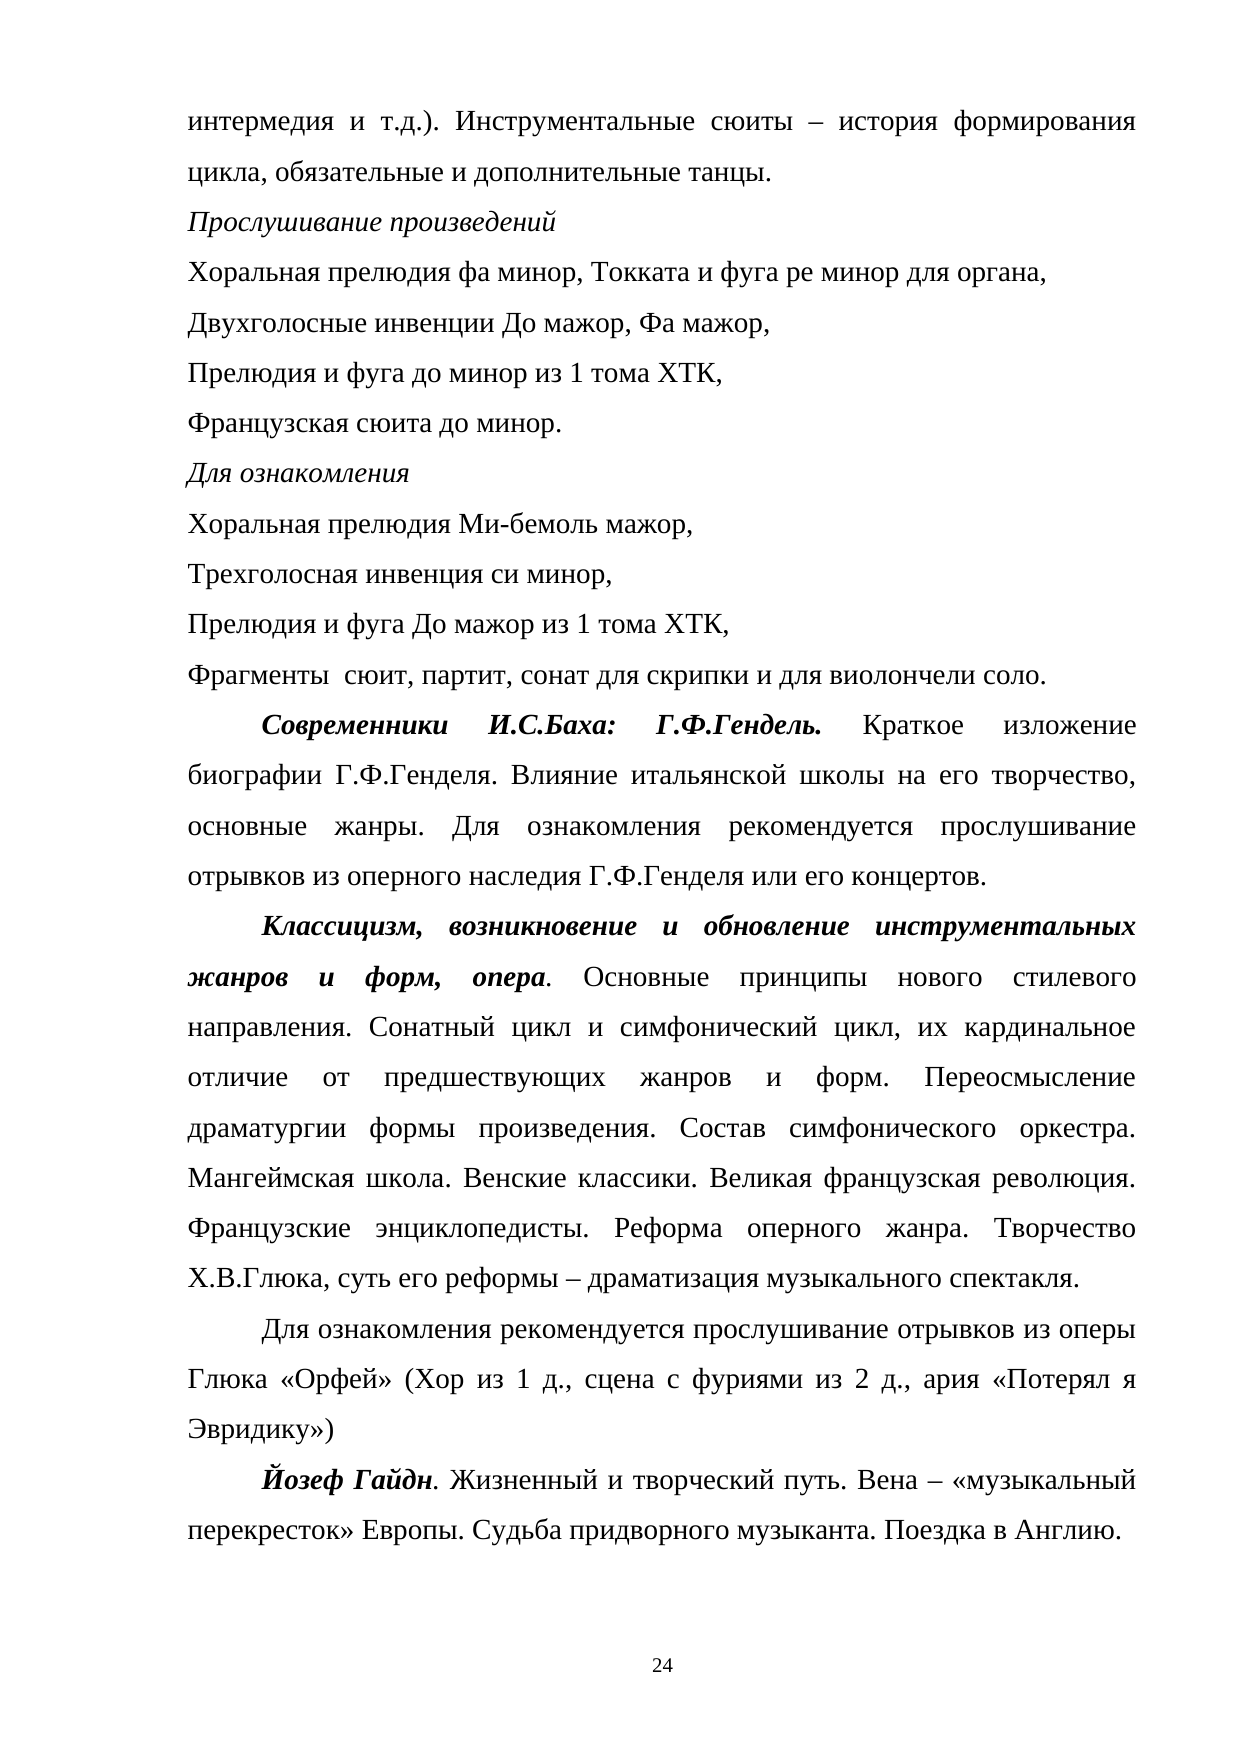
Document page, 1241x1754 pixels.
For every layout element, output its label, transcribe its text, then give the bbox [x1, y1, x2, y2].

text Прелюдия и фуга до минор из 1 тома ХТК, [187, 355, 1137, 388]
text Прелюдия и фуга До мажор из 1 тома ХТК, [187, 607, 1137, 640]
text Современники И.С.Баха: Г.Ф.Гендель. Краткое изложение биографии Г.Ф.Генделя. Влияние итальянской школы на его творчество, основные жанры. Для ознакомления рекомендуется прослушивание отрывков из оперного наследия Г.Ф.Генделя или его концертов. [187, 707, 1137, 892]
text Прослушивание произведений [187, 204, 1137, 238]
text Для ознакомления рекомендуется прослушивание отрывков из оперы Глюка «Орфей» (Хор из 1 д., сцена с фуриями из 2 д., ария «Потерял я Эвридику») [187, 1311, 1137, 1445]
text Хоральная прелюдия Ми-бемоль мажор, [187, 506, 1137, 539]
text Фрагменты сюит, партит, сонат для скрипки и для виолончели соло. [187, 657, 1137, 690]
text Французская сюита до минор. [187, 405, 1137, 439]
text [187, 103, 1137, 187]
text Трехголосная инвенция си минор, [187, 556, 1137, 590]
text Для ознакомления [187, 456, 1137, 489]
text Двухголосные инвенции До мажор, Фа мажор, [187, 305, 1137, 338]
text Классицизм, возникновение и обновление инструментальных жанров и форм, опера. Основные принципы нового стилевого направления. Сонатный цикл и симфонический цикл, их кардинальное отличие от предшествующих жанров и форм. Переосмысление драматургии формы произведения. Состав симфонического оркестра. Мангеймская школа. Венские классики. Великая французская революция. Французские энциклопедисты. Реформа оперного жанра. Творчество Х.В.Глюка, суть его реформы – драматизация музыкального спектакля. [187, 908, 1137, 1294]
text Йозеф Гайдн. Жизненный и творческий путь. Вена – «музыкальный перекресток» Европы. Судьба придворного музыканта. Поездка в Англию. [187, 1462, 1137, 1546]
text Хоральная прелюдия фа минор, Токката и фуга ре минор для органа, [187, 254, 1137, 288]
